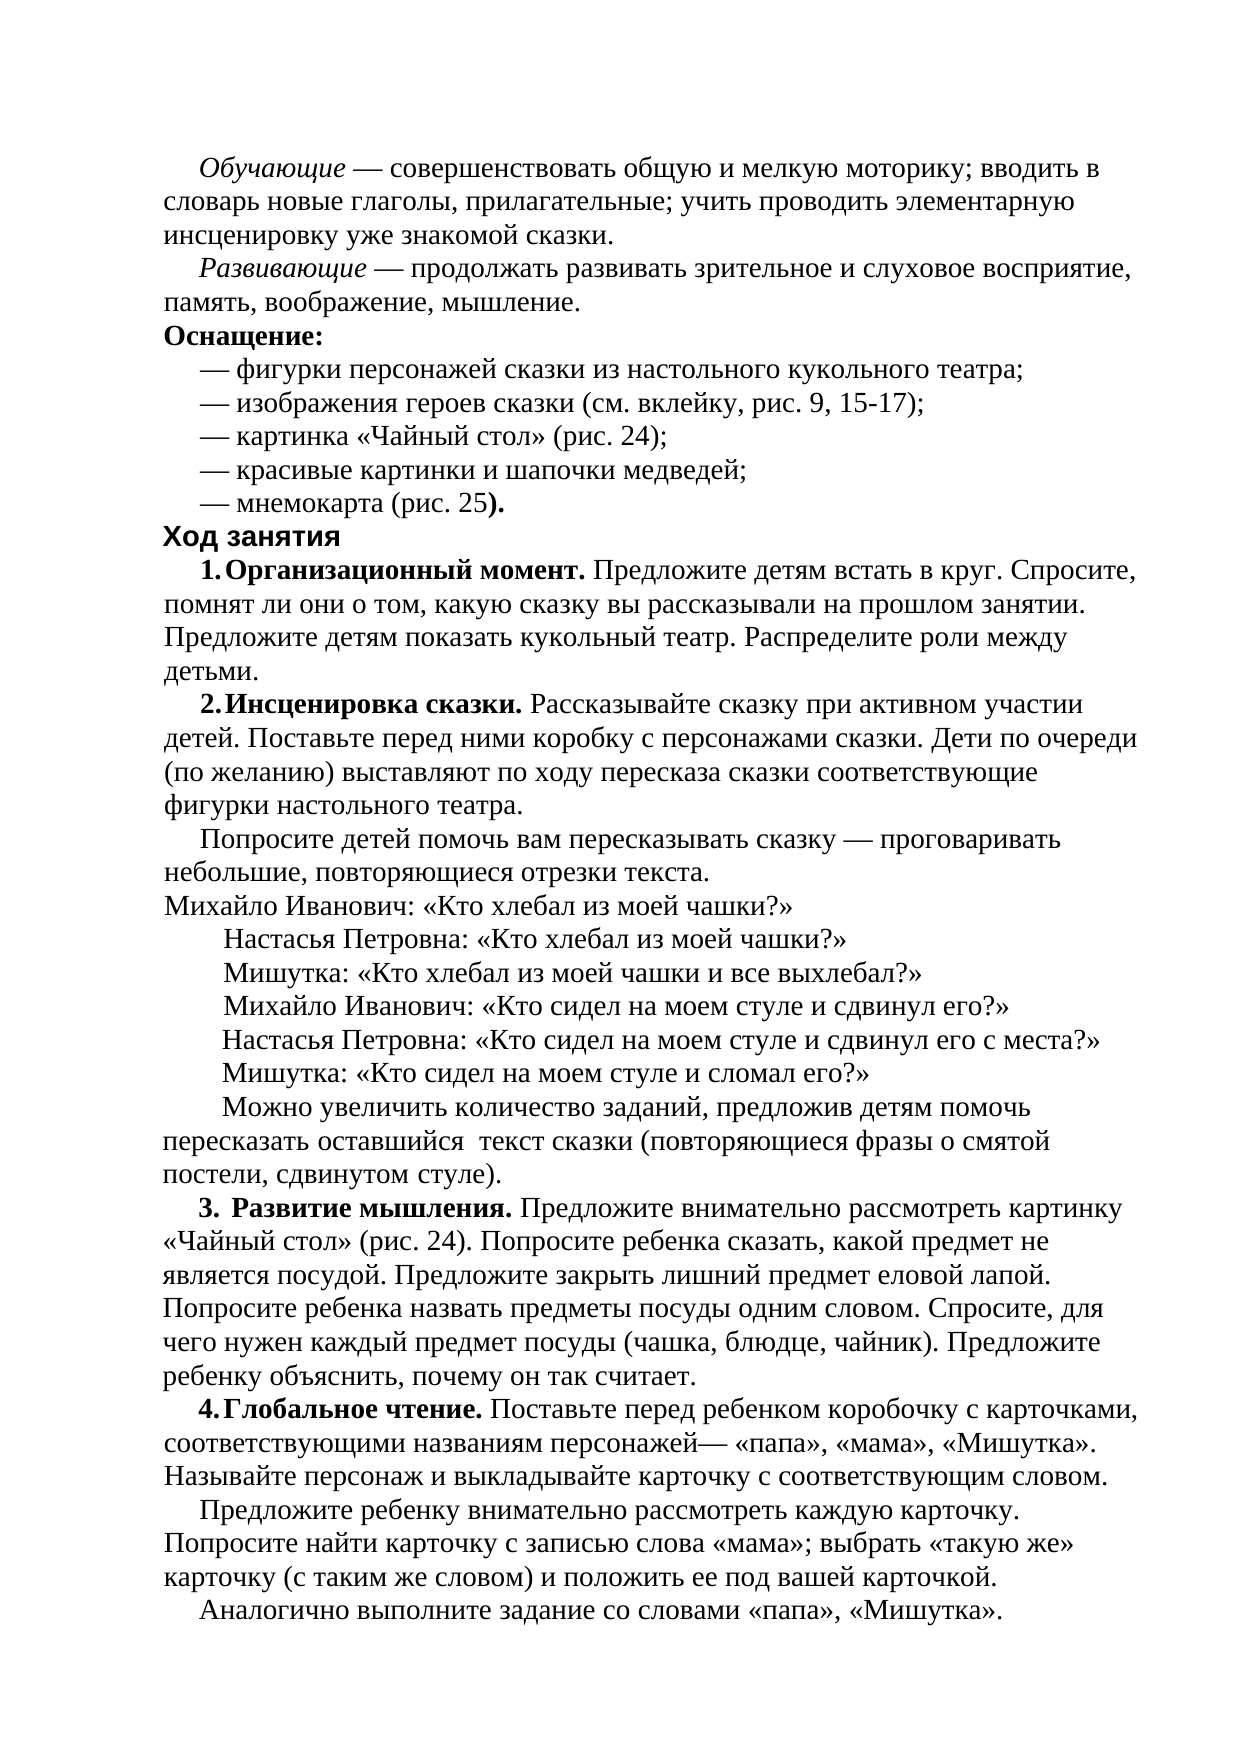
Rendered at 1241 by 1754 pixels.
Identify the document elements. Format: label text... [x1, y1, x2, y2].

text 3. Развитие мышления. Предложите внимательно рассмотреть картинку «Чайный стол» (рис. 24). Попросите ребенка сказать, какой предмет не является посудой. Предложите закрыть лишний предмет еловой лапой. Попросите ребенка назвать предметы посуды одним словом. Спросите, для чего нужен каждый предмет посуды (чашка, блюдце, чайник). Предложите ребенку объяснить, почему он так считает. [162, 1190, 1149, 1391]
text Мишутка: «Кто сидел на моем стуле и сломал его?» [162, 1056, 1151, 1089]
list фигурки персонажей сказки из настольного кукольного театра; [200, 351, 1151, 385]
text Оснащение: [163, 318, 1151, 351]
list Инсценировка сказки. Рассказывайте сказку при активном участии детей. Поставьте перед ними коробку с персонажами сказки. Дети по очереди (по желанию) выставляют по ходу пересказа сказки соответствующие фигурки настольного театра. [164, 687, 1151, 821]
text Обучающие — совершенствовать общую и мелкую моторику; вводить в словарь новые глаголы, прилагательные; учить проводить элементарную инсценировку уже знакомой сказки. [163, 150, 1150, 251]
text Михайло Иванович: «Кто хлебал из моей чашки?» [164, 888, 1151, 921]
text Михайло Иванович: «Кто сидел на моем стуле и сдвинул его?» [164, 988, 1151, 1022]
list мнемокарта (рис. 25). [200, 485, 1151, 519]
text Настасья Петровна: «Кто сидел на моем стуле и сдвинул его с места?» [162, 1022, 1151, 1056]
list картинка «Чайный стол» (рис. 24); [200, 418, 1151, 452]
list Организационный момент. Предложите детям встать в круг. Спросите, помнят ли они о том, какую сказку вы рассказывали на прошлом занятии. Предложите детям показать кукольный театр. Распределите роли между детьми. [164, 552, 1151, 687]
text Настасья Петровна: «Кто хлебал из моей чашки?» [164, 921, 1151, 955]
text Ход занятия [162, 519, 1151, 552]
text Можно увеличить количество заданий, предложив детям помочь пересказать оставшийся текст сказки (повторяющиеся фразы о смятой постели, сдвинутом стуле). [162, 1089, 1151, 1190]
text Предложите ребенку внимательно рассмотреть каждую карточку. Попросите найти карточку с записью слова «мама»; выбрать «такую же» карточку (с таким же словом) и положить ее под вашей карточкой. [163, 1492, 1150, 1592]
text 4. Глобальное чтение. Поставьте перед ребенком коробочку с карточками, соответствующими названиям персонажей— «папа», «мама», «Мишутка». Называйте персонаж и выкладывайте карточку с соответствующим словом. [163, 1391, 1149, 1492]
text Развивающие — продолжать развивать зрительное и слуховое восприятие, память, воображение, мышление. [163, 251, 1151, 318]
text Попросите детей помочь вам пересказывать сказку — проговаривать небольшие, повторяющиеся отрезки текста. [164, 821, 1151, 888]
list изображения героев сказки (см. вклейку, рис. 9, 15-17); [200, 385, 1151, 418]
text Аналогично выполните задание со словами «папа», «Мишутка». [198, 1592, 1151, 1626]
list красивые картинки и шапочки медведей; [200, 452, 1151, 485]
text Мишутка: «Кто хлебал из моей чашки и все выхлебал?» [164, 955, 1151, 988]
